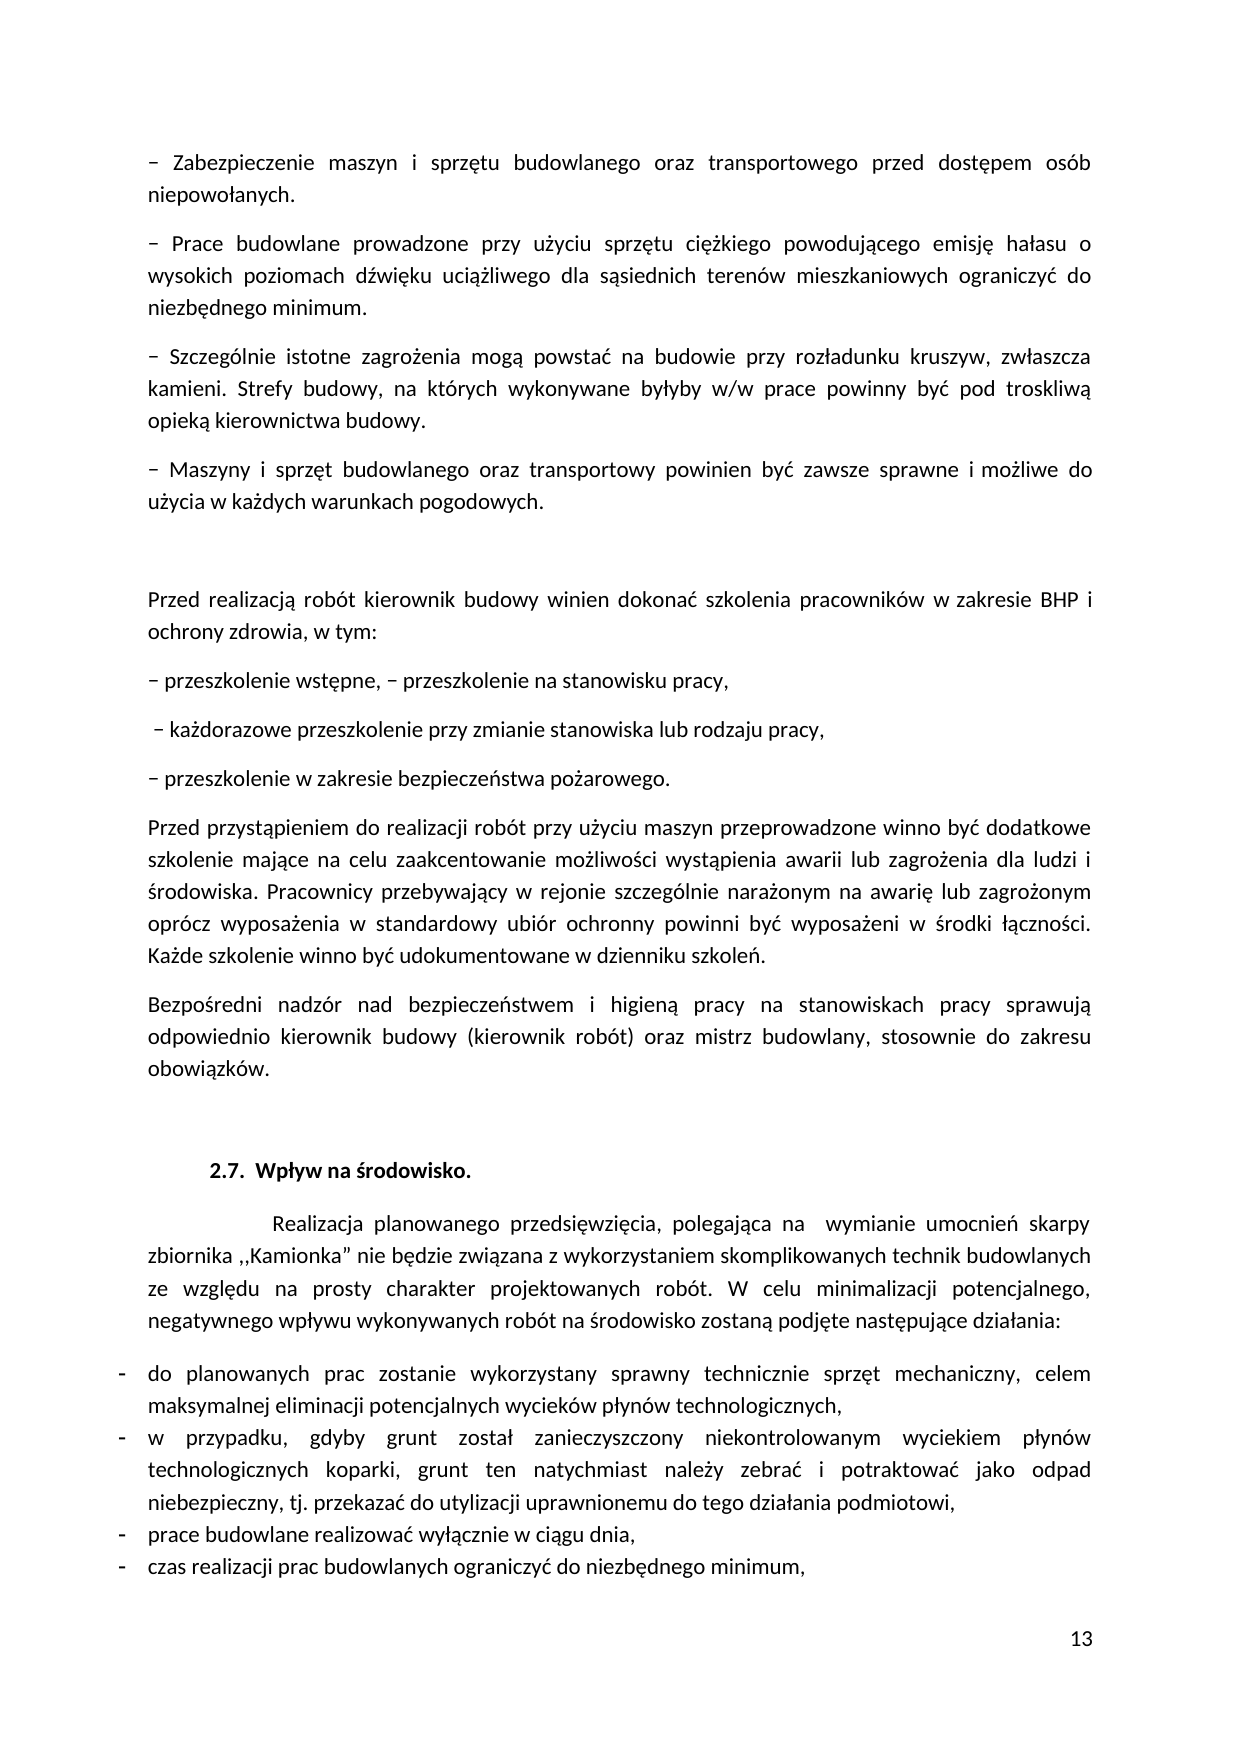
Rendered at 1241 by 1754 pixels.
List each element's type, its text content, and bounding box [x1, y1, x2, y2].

text − Zabezpieczenie maszyn i sprzętu budowlanego oraz transportowego przed dostępem osób niepowołanych. [148, 148, 1093, 208]
text − Prace budowlane prowadzone przy użyciu sprzętu ciężkiego powodującego emisję hałasu o wysokich poziomach dźwięku uciążliwego dla sąsiednich terenów mieszkaniowych ograniczyć do niezbędnego minimum. [148, 229, 1093, 321]
text 2.7. Wpływ na środowisko. [148, 1156, 1093, 1184]
text − Szczególnie istotne zagrożenia mogą powstać na budowie przy rozładunku kruszyw, zwłaszcza kamieni. Strefy budowy, na których wykonywane byłyby w/w prace powinny być pod troskliwą opieką kierownictwa budowy. [148, 342, 1093, 434]
list do planowanych prac zostanie wykorzystany sprawny technicznie sprzęt mechaniczny, celem maksymalnej eliminacji potencjalnych wycieków płynów technologicznych, [118, 1359, 1093, 1419]
text − Maszyny i sprzęt budowlanego oraz transportowy powinien być zawsze sprawne i możliwe do użycia w każdych warunkach pogodowych. [148, 455, 1093, 515]
text Bezpośredni nadzór nad bezpieczeństwem i higieną pracy na stanowiskach pracy sprawują odpowiednio kierownik budowy (kierownik robót) oraz mistrz budowlany, stosownie do zakresu obowiązków. [148, 990, 1093, 1083]
list w przypadku, gdyby grunt został zanieczyszczony niekontrolowanym wyciekiem płynów technologicznych koparki, grunt ten natychmiast należy zebrać i potraktować jako odpad niebezpieczny, tj. przekazać do utylizacji uprawnionemu do tego działania podmiotowi, [118, 1423, 1093, 1516]
text Przed przystąpieniem do realizacji robót przy użyciu maszyn przeprowadzone winno być dodatkowe szkolenie mające na celu zaakcentowanie możliwości wystąpienia awarii lub zagrożenia dla ludzi i środowiska. Pracownicy przebywający w rejonie szczególnie narażonym na awarię lub zagrożonym oprócz wyposażenia w standardowy ubiór ochronny powinni być wyposażeni w środki łączności. Każde szkolenie winno być udokumentowane w dzienniku szkoleń. [148, 813, 1093, 969]
text Przed realizacją robót kierownik budowy winien dokonać szkolenia pracowników w zakresie BHP i ochrony zdrowia, w tym: [148, 585, 1093, 645]
text − przeszkolenie w zakresie bezpieczeństwa pożarowego. [148, 764, 1093, 792]
list prace budowlane realizować wyłącznie w ciągu dnia, [118, 1520, 1093, 1548]
list czas realizacji prac budowlanych ograniczyć do niezbędnego minimum, [118, 1552, 1093, 1580]
text − przeszkolenie wstępne, − przeszkolenie na stanowisku pracy, [148, 666, 1093, 694]
text Realizacja planowanego przedsięwzięcia, polegająca na wymianie umocnień skarpy zbiornika ,,Kamionka” nie będzie związana z wykorzystaniem skomplikowanych technik budowlanych ze względu na prosty charakter projektowanych robót. W celu minimalizacji potencjalnego, negatywnego wpływu wykonywanych robót na środowisko zostaną podjęte następujące działania: [148, 1209, 1093, 1334]
text − każdorazowe przeszkolenie przy zmianie stanowiska lub rodzaju pracy, [148, 715, 1093, 743]
